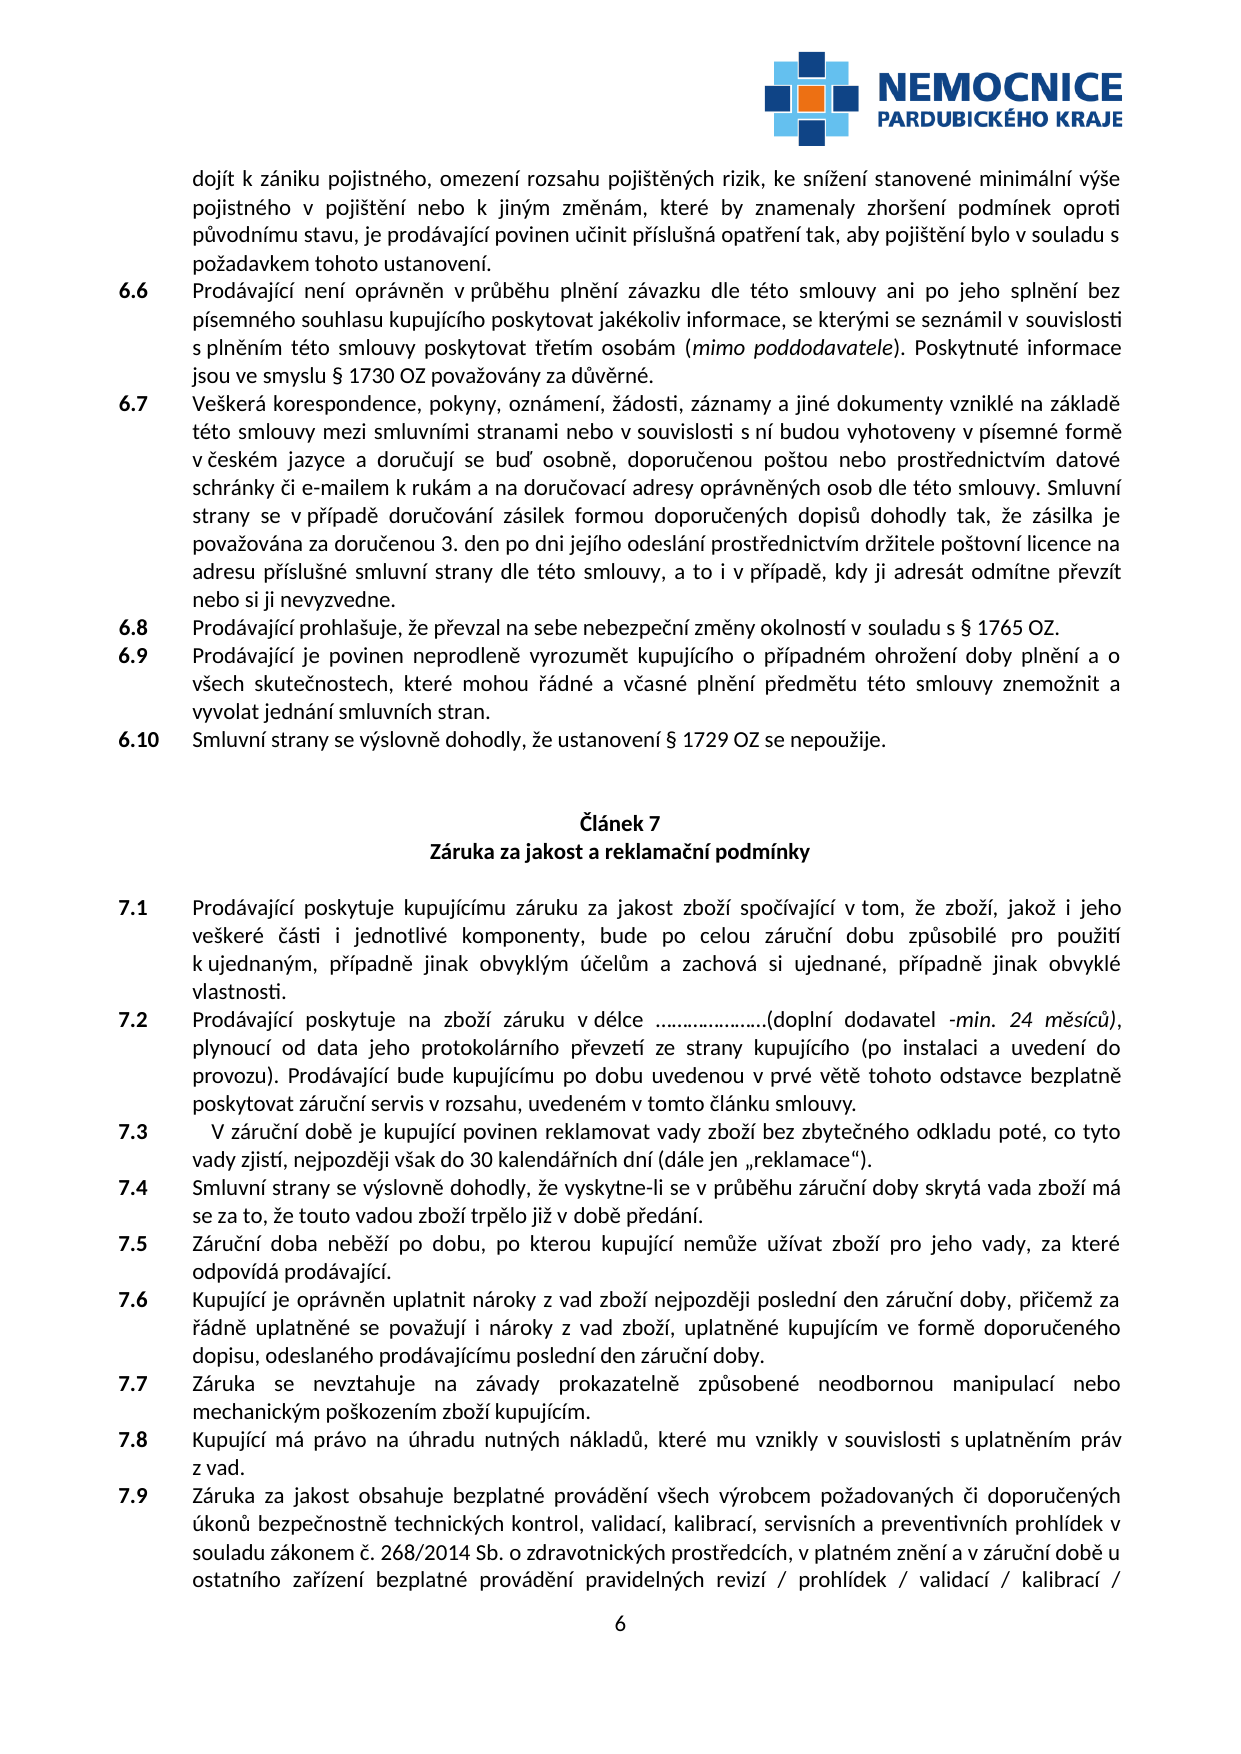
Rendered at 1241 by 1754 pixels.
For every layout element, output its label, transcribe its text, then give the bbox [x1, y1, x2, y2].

text 7.4 Smluvní strany se výslovně dohodly, že vyskytne-li se v průběhu záruční doby skrytá vada zboží má se za to, že touto vadou zboží trpělo již v době předání. [118, 1173, 1122, 1229]
list Kupující má právo na úhradu nutných nákladů, které mu vznikly v souvislosti s uplatněním práv z vad. [118, 1426, 1122, 1482]
text 7.2 Prodávající poskytuje na zboží záruku v délce …………………(doplní dodavatel -min. 24 měsíců), plynoucí od data jeho protokolárního převzetí ze strany kupujícího (po instalaci a uvedení do provozu). Prodávající bude kupujícímu po dobu uvedenou v prvé větě tohoto odstavce bezplatně poskytovat záruční servis v rozsahu, uvedeném v tomto článku smlouvy. [118, 1005, 1122, 1117]
text Záruka za jakost a reklamační podmínky [118, 837, 1122, 865]
text 6.6 Prodávající není oprávněn v průběhu plnění závazku dle této smlouvy ani po jeho splnění bez písemného souhlasu kupujícího poskytovat jakékoliv informace, se kterými se seznámil v souvislosti s plněním této smlouvy poskytovat třetím osobám (mimo poddodavatele). Poskytnuté informace jsou ve smyslu § 1730 OZ považovány za důvěrné. [118, 277, 1122, 389]
text 7.6 Kupující je oprávněn uplatnit nároky z vad zboží nejpozději poslední den záruční doby, přičemž za řádně uplatněné se považují i nároky z vad zboží, uplatněné kupujícím ve formě doporučeného dopisu, odeslaného prodávajícímu poslední den záruční doby. [118, 1285, 1122, 1369]
text 6.8 Prodávající prohlašuje, že převzal na sebe nebezpeční změny okolností v souladu s § 1765 OZ. [118, 613, 1122, 641]
picture [763, 50, 1123, 147]
text 7.5 Záruční doba neběží po dobu, po kterou kupující nemůže užívat zboží pro jeho vady, za které odpovídá prodávající. [118, 1229, 1122, 1285]
text 6.9 Prodávající je povinen neprodleně vyrozumět kupujícího o případném ohrožení doby plnění a o všech skutečnostech, které mohou řádné a včasné plnění předmětu této smlouvy znemožnit a vyvolat jednání smluvních stran. [118, 641, 1122, 725]
text 6.10 Smluvní strany se výslovně dohodly, že ustanovení § 1729 OZ se nepoužije. [118, 725, 1122, 753]
text 7.3 V záruční době je kupující povinen reklamovat vady zboží bez zbytečného odkladu poté, co tyto vady zjistí, nejpozději však do 30 kalendářních dní (dále jen „reklamace“). [118, 1117, 1122, 1173]
text Článek 7 [118, 809, 1122, 837]
text 6.7 Veškerá korespondence, pokyny, oznámení, žádosti, záznamy a jiné dokumenty vzniklé na základě této smlouvy mezi smluvními stranami nebo v souvislosti s ní budou vyhotoveny v písemné formě v českém jazyce a doručují se buď osobně, doporučenou poštou nebo prostřednictvím datové schránky či e-mailem k rukám a na doručovací adresy oprávněných osob dle této smlouvy. Smluvní strany se v případě doručování zásilek formou doporučených dopisů dohodly tak, že zásilka je považována za doručenou 3. den po dni jejího odeslání prostřednictvím držitele poštovní licence na adresu příslušné smluvní strany dle této smlouvy, a to i v případě, kdy ji adresát odmítne převzít nebo si ji nevyzvedne. [118, 389, 1122, 613]
list Záruka se nevztahuje na závady prokazatelně způsobené neodbornou manipulací nebo mechanickým poškozením zboží kupujícím. [118, 1369, 1122, 1426]
text 7.1 Prodávající poskytuje kupujícímu záruku za jakost zboží spočívající v tom, že zboží, jakož i jeho veškeré části i jednotlivé komponenty, bude po celou záruční dobu způsobilé pro použití k ujednaným, případně jinak obvyklým účelům a zachová si ujednané, případně jinak obvyklé vlastnosti. [118, 893, 1122, 1005]
